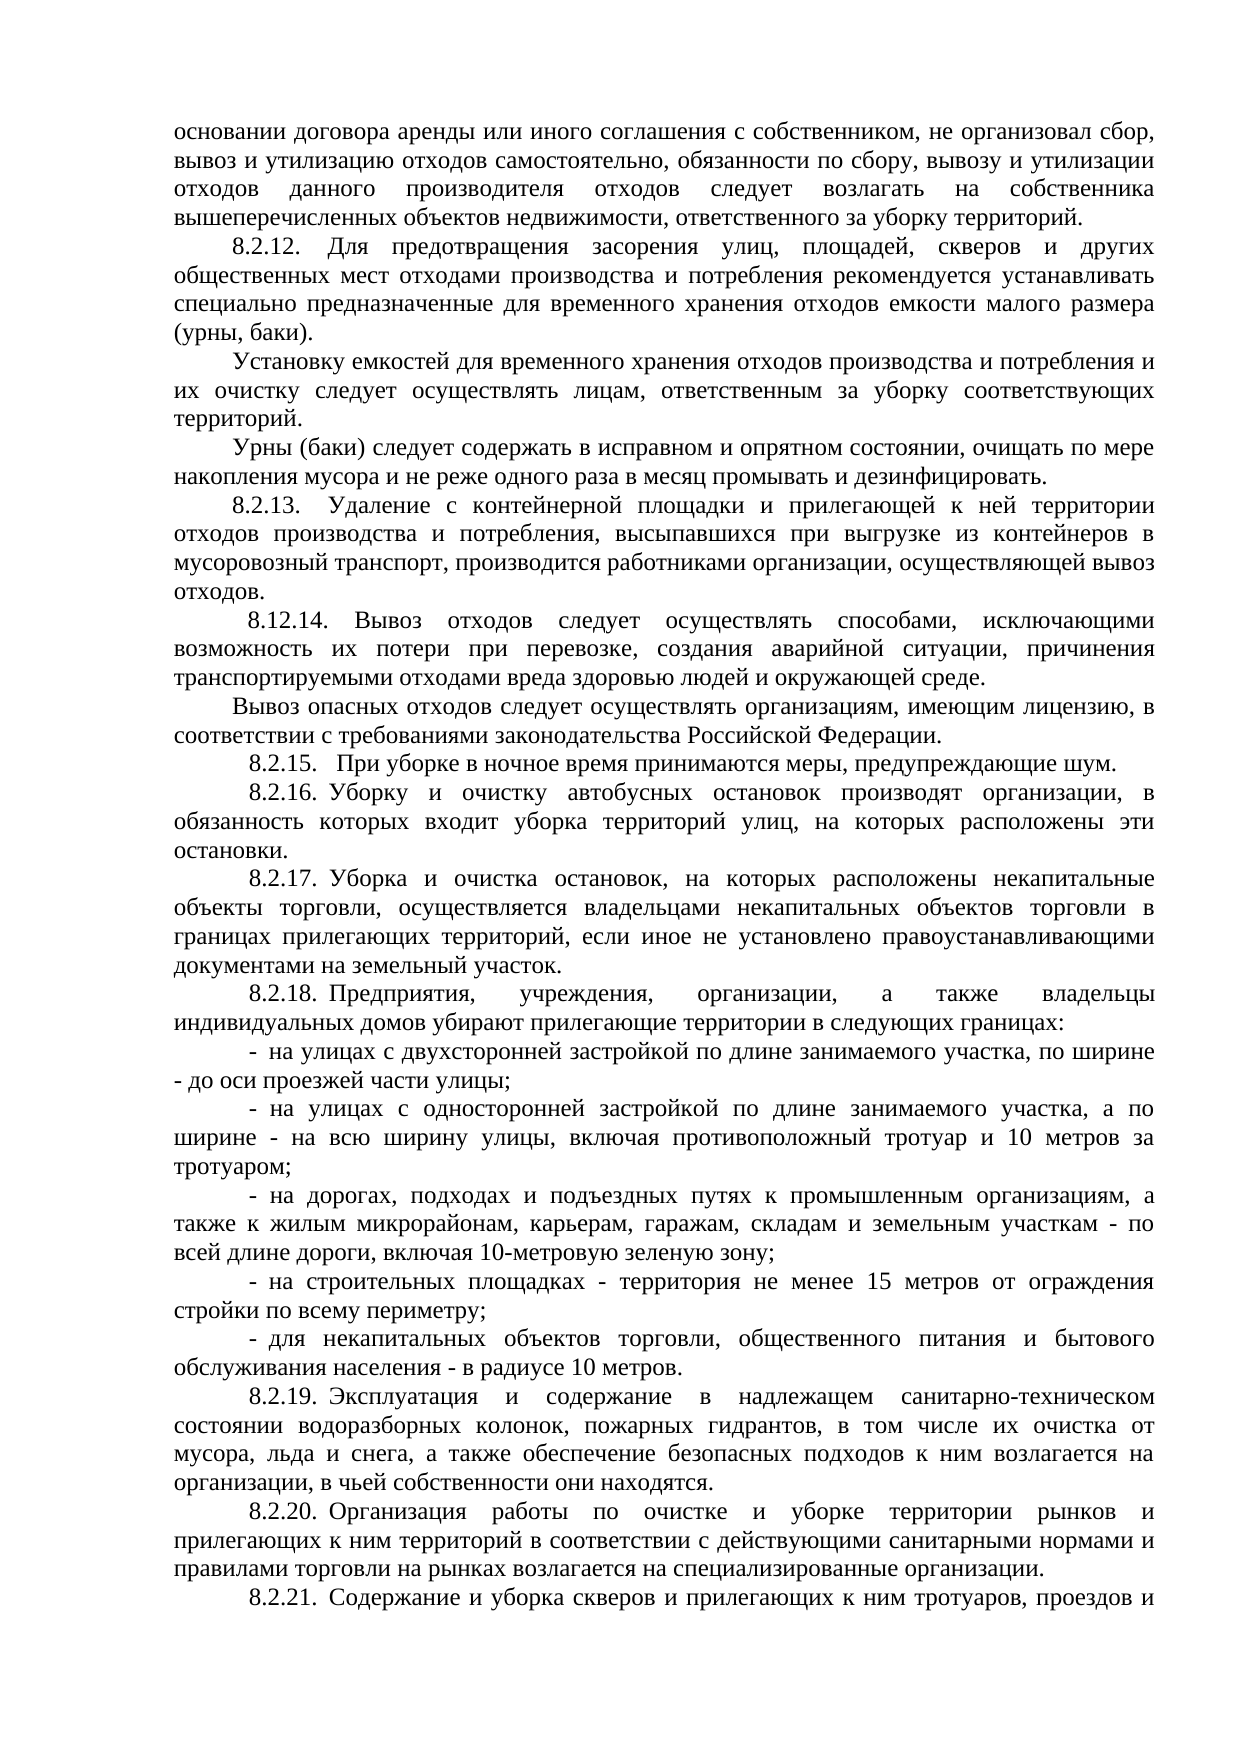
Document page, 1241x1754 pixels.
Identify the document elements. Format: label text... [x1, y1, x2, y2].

list Уборку и очистку автобусных остановок производят организации, в обязанность которых входит уборка территорий улиц, на которых расположены эти остановки. [173, 777, 1156, 863]
list Эксплуатация и содержание в надлежащем санитарно-техническом состоянии водоразборных колонок, пожарных гидрантов, в том числе их очистка от мусора, льда и снега, а также обеспечение безопасных подходов к ним возлагается на организации, в чьей собственности они находятся. [173, 1381, 1156, 1496]
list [173, 116, 1156, 231]
list Уборка и очистка остановок, на которых расположены некапитальные объекты торговли, осуществляется владельцами некапитальных объектов торговли в границах прилегающих территорий, если иное не установлено правоустанавливающими документами на земельный участок. [173, 863, 1156, 978]
list на улицах с двухсторонней застройкой по длине занимаемого участка, по ширине - до оси проезжей части улицы; [173, 1036, 1156, 1093]
text Вывоз опасных отходов следует осуществлять организациям, имеющим лицензию, в соответствии с требованиями законодательства Российской Федерации. [173, 691, 1156, 748]
list Для предотвращения засорения улиц, площадей, скверов и других общественных мест отходами производства и потребления рекомендуется устанавливать специально предназначенные для временного хранения отходов емкости малого размера (урны, баки). [173, 231, 1156, 346]
text Установку емкостей для временного хранения отходов производства и потребления и их очистку следует осуществлять лицам, ответственным за уборку соответствующих территорий. [173, 346, 1156, 432]
list для некапитальных объектов торговли, общественного питания и бытового обслуживания населения - в радиусе 10 метров. [173, 1323, 1156, 1381]
text 8.12.14. Вывоз отходов следует осуществлять способами, исключающими возможность их потери при перевозке, создания аварийной ситуации, причинения транспортируемыми отходами вреда здоровью людей и окружающей среде. [173, 605, 1156, 691]
list Организация работы по очистке и уборке территории рынков и прилегающих к ним территорий в соответствии с действующими санитарными нормами и правилами торговли на рынках возлагается на специализированные организации. [173, 1496, 1156, 1582]
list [173, 1582, 1156, 1611]
list Предприятия, учреждения, организации, а также владельцы индивидуальных домов убирают прилегающие территории в следующих границах: [173, 978, 1156, 1036]
text Урны (баки) следует содержать в исправном и опрятном состоянии, очищать по мере накопления мусора и не реже одного раза в месяц промывать и дезинфицировать. [173, 432, 1156, 490]
list При уборке в ночное время принимаются меры, предупреждающие шум. [173, 748, 1156, 777]
list на дорогах, подходах и подъездных путях к промышленным организациям, а также к жилым микрорайонам, карьерам, гаражам, складам и земельным участкам - по всей длине дороги, включая 10-метровую зеленую зону; [173, 1180, 1156, 1266]
list на улицах с односторонней застройкой по длине занимаемого участка, а по ширине - на всю ширину улицы, включая противоположный тротуар и 10 метров за тротуаром; [173, 1093, 1156, 1180]
list Удаление с контейнерной площадки и прилегающей к ней территории отходов производства и потребления, высыпавшихся при выгрузке из контейнеров в мусоровозный транспорт, производится работниками организации, осуществляющей вывоз отходов. [173, 490, 1156, 605]
list на строительных площадках - территория не менее 15 метров от ограждения стройки по всему периметру; [173, 1266, 1156, 1323]
